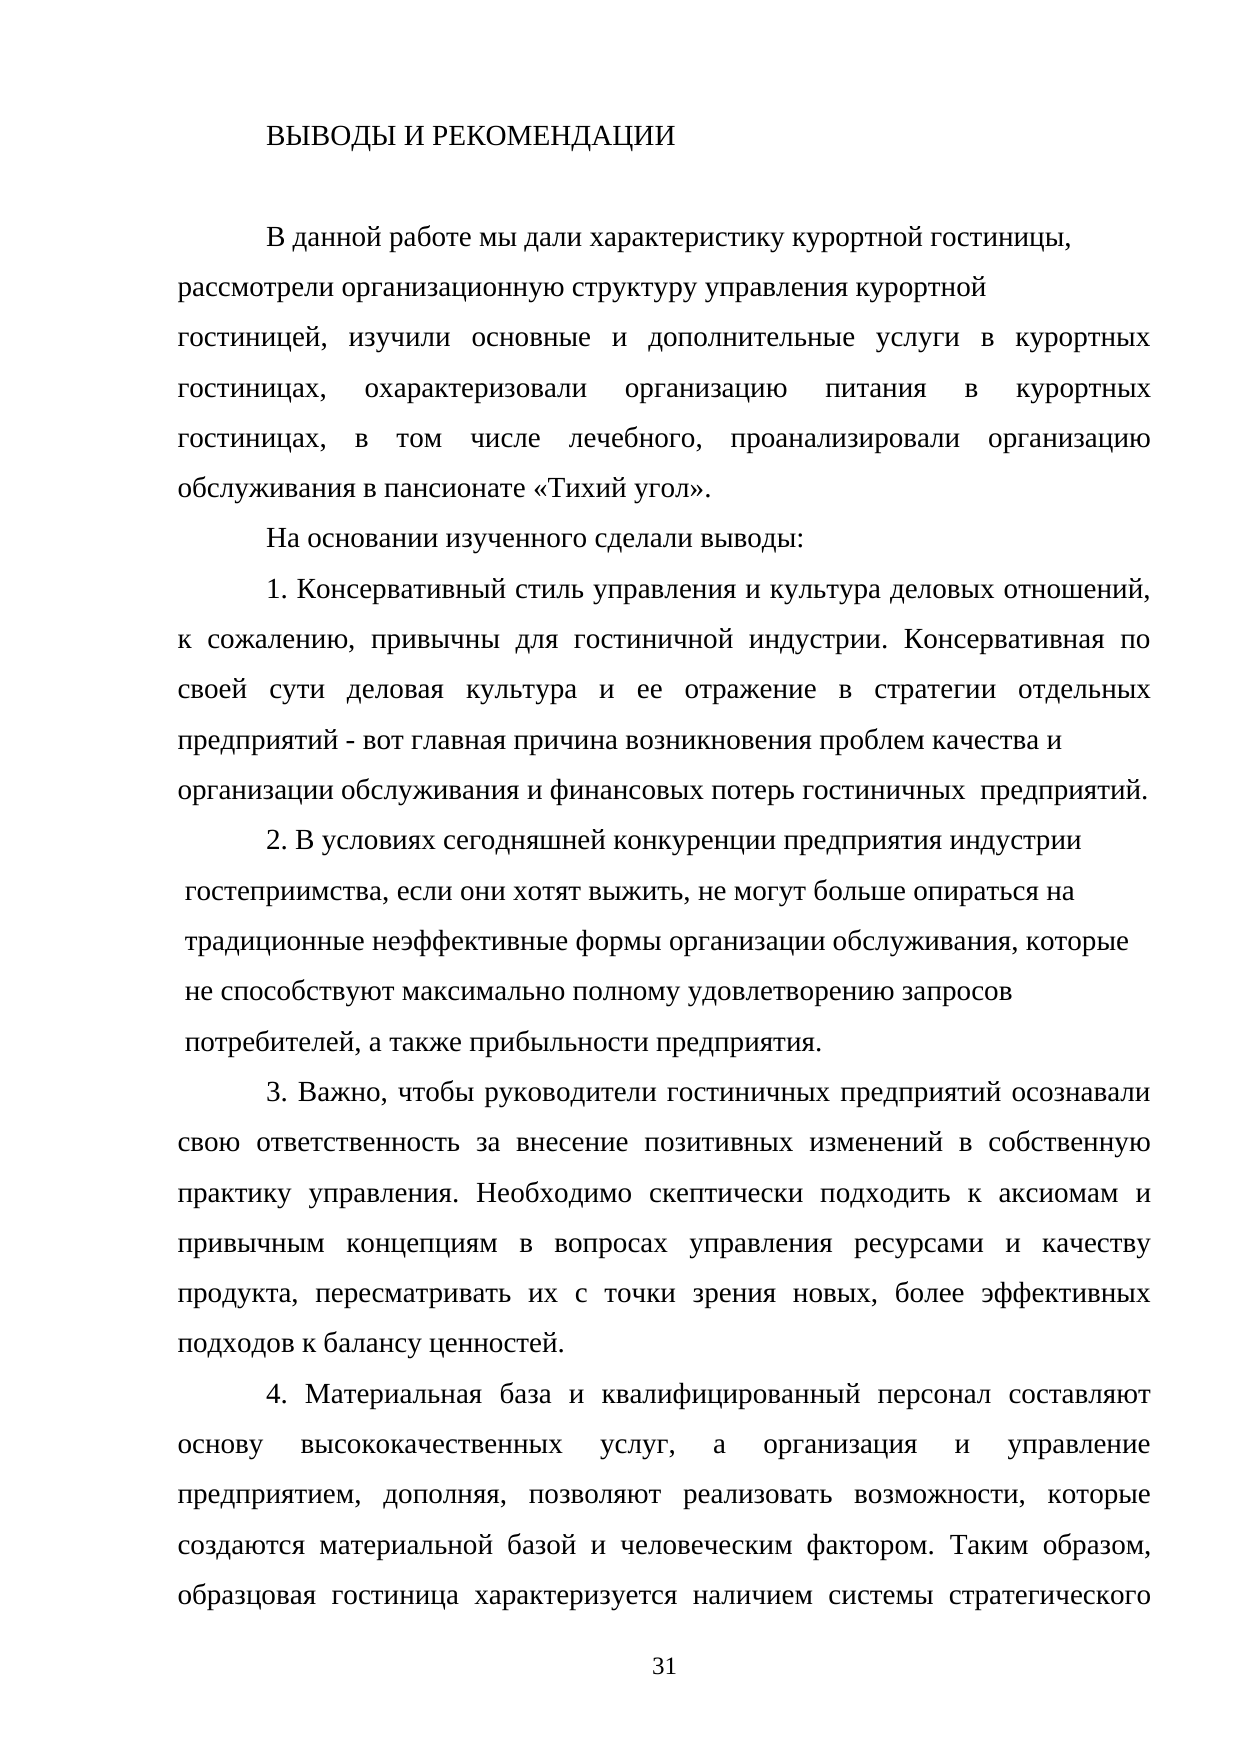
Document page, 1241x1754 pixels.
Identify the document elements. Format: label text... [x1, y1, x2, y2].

text организации обслуживания и финансовых потерь гостиничных предприятий. [177, 772, 1152, 806]
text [177, 1376, 1152, 1611]
text В данной работе мы дали характеристику курортной гостиницы, [177, 219, 1152, 252]
text потребителей, а также прибыльности предприятия. [177, 1024, 1152, 1057]
text На основании изученного сделали выводы: [177, 521, 1152, 554]
text 3. Важно, чтобы руководители гостиничных предприятий осознавали свою ответственность за внесение позитивных изменений в собственную практику управления. Необходимо скептически подходить к аксиомам и привычным концепциям в вопросах управления ресурсами и качеству продукта, пересматривать их с точки зрения новых, более эффективных подходов к балансу ценностей. [177, 1074, 1152, 1359]
text рассмотрели организационную структуру управления курортной [177, 269, 1152, 303]
text традиционные неэффективные формы организации обслуживания, которые [177, 923, 1152, 957]
text не способствуют максимально полному удовлетворению запросов [177, 973, 1152, 1007]
text 2. В условиях сегодняшней конкуренции предприятия индустрии [177, 822, 1152, 856]
text гостеприимства, если они хотят выжить, не могут больше опираться на [177, 873, 1152, 906]
text 1. Консервативный стиль управления и культура деловых отношений, к сожалению, привычны для гостиничной индустрии. Консервативная по своей сути деловая культура и ее отражение в стратегии отдельных предприятий - вот главная причина возникновения проблем качества и [177, 571, 1152, 755]
text гостиницей, изучили основные и дополнительные услуги в курортных гостиницах, охарактеризовали организацию питания в курортных гостиницах, в том числе лечебного, проанализировали организацию обслуживания в пансионате «Тихий угол». [177, 319, 1152, 504]
text ВЫВОДЫ И РЕКОМЕНДАЦИИ [177, 118, 1152, 152]
